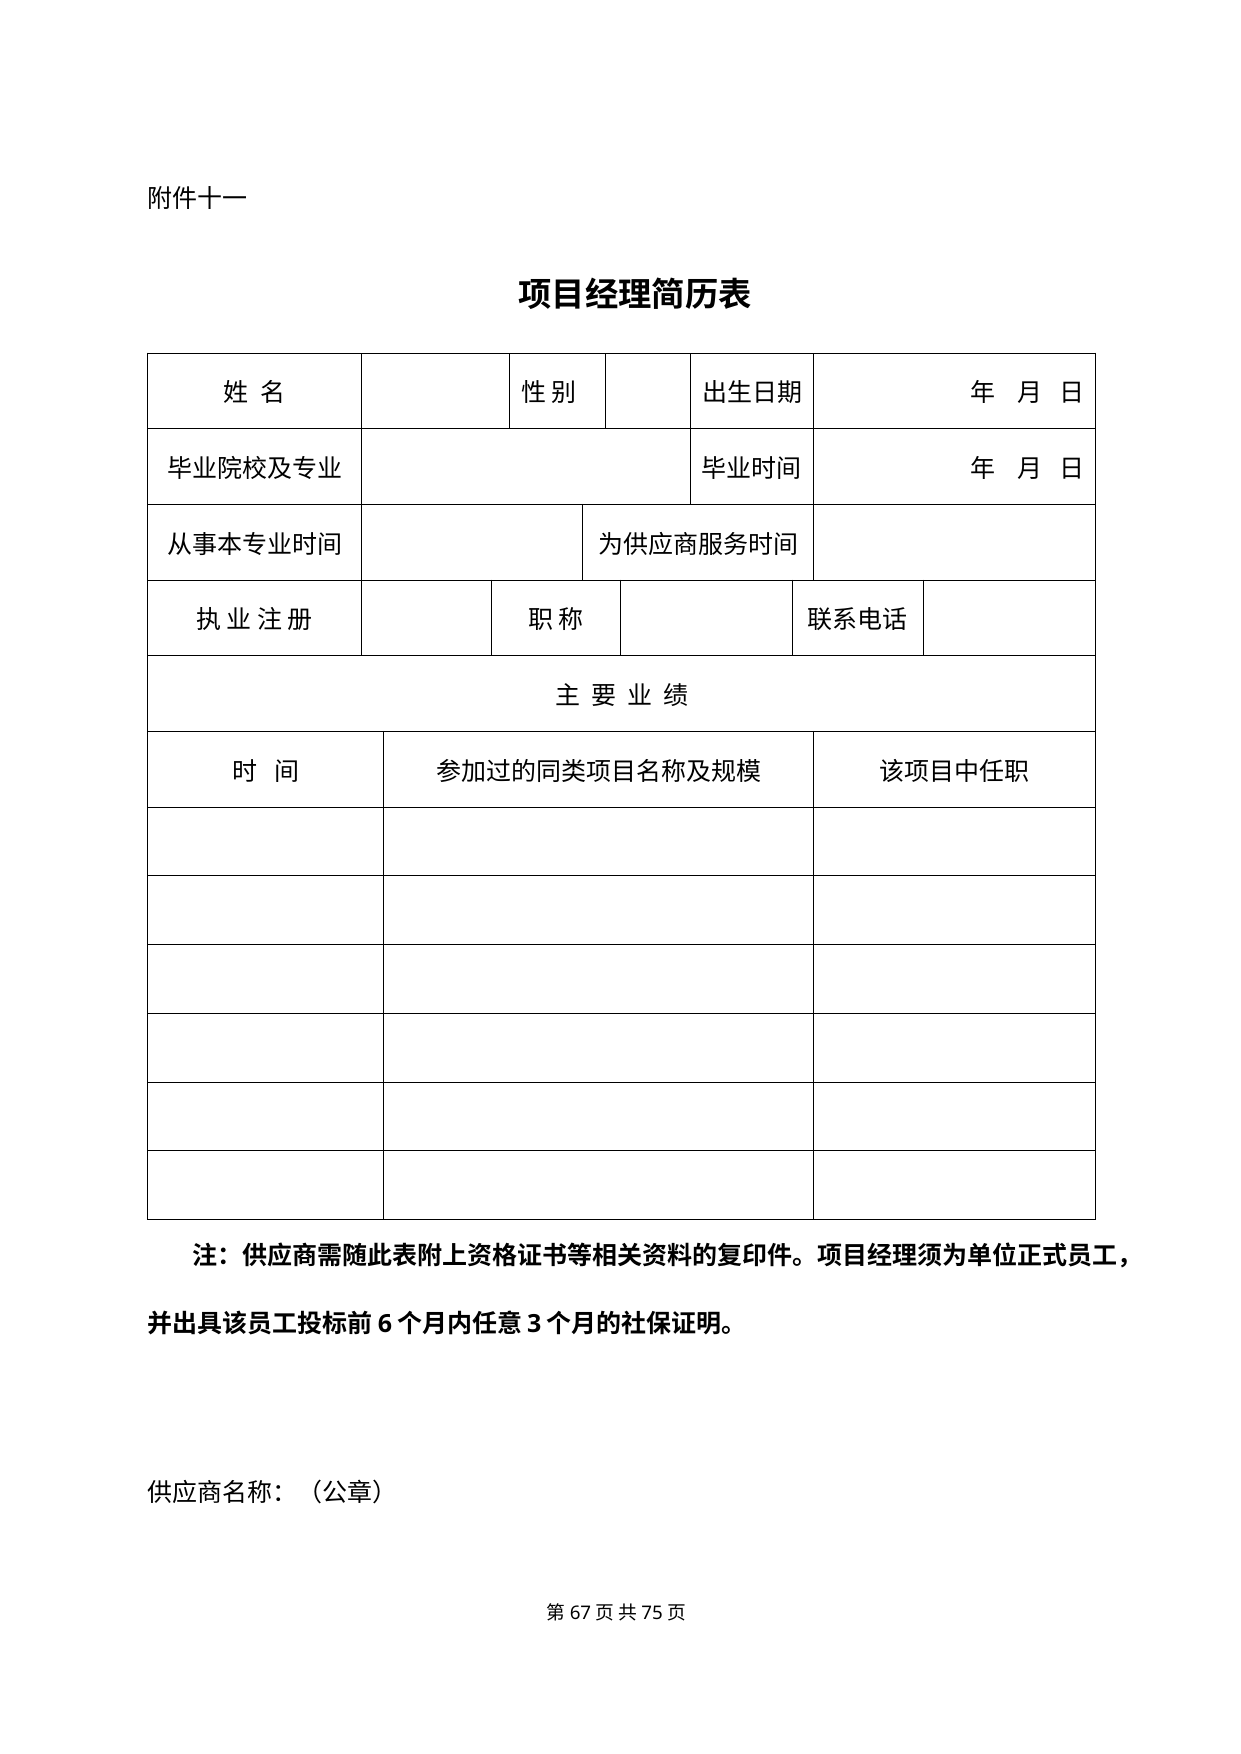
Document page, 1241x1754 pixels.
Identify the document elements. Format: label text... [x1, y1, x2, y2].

table_header 姓 名 [148, 354, 361, 428]
table_cell [814, 1151, 1095, 1219]
table_cell 执 业 注 册 [148, 581, 361, 655]
table_header [606, 354, 690, 428]
table_header [362, 354, 509, 428]
table_cell 联系电话 [793, 581, 923, 655]
text 附件十一 [148, 163, 1122, 231]
table_cell [148, 808, 383, 875]
text 供应商名称：（公章） [148, 1457, 1122, 1525]
table_cell [148, 1151, 383, 1219]
table_cell 该项目中任职 [814, 732, 1095, 807]
table_cell [814, 1014, 1095, 1082]
table_cell 年 月 日 [814, 429, 1095, 504]
table_cell [148, 876, 383, 944]
table_cell 毕业院校及专业 [148, 429, 361, 504]
table_cell [384, 808, 813, 875]
table_cell [814, 1083, 1095, 1150]
table_cell 主 要 业 绩 [148, 656, 1095, 731]
table_cell 从事本专业时间 [148, 505, 361, 579]
table_cell [384, 876, 813, 944]
table_cell [924, 581, 1095, 655]
table_cell [362, 429, 690, 504]
table_cell 职 称 [492, 581, 620, 655]
table_cell 参加过的同类项目名称及规模 [384, 732, 813, 807]
table_cell [814, 505, 1095, 579]
table_cell [148, 945, 383, 1013]
table_cell [362, 581, 491, 655]
text 注：供应商需随此表附上资格证书等相关资料的复印件。项目经理须为单位正式员工，并出具该员工投标前6个月内任意3个月的社保证明。 [148, 1220, 1122, 1356]
table_cell 为供应商服务时间 [583, 505, 813, 579]
table_header 性 别 [510, 354, 605, 428]
table_cell [814, 876, 1095, 944]
table_cell [362, 505, 582, 579]
subtitle 项目经理简历表 [148, 258, 1122, 326]
table_cell [148, 1014, 383, 1082]
table_cell [814, 808, 1095, 875]
table_cell [148, 1083, 383, 1150]
table_cell [814, 945, 1095, 1013]
table_cell [384, 1083, 813, 1150]
table_cell [384, 945, 813, 1013]
table_header 出生日期 [691, 354, 813, 428]
table_cell [384, 1014, 813, 1082]
table_header 年 月 日 [814, 354, 1095, 428]
table_cell [621, 581, 792, 655]
table_cell 时 间 [148, 732, 383, 807]
table_cell 毕业时间 [691, 429, 813, 504]
table_cell [384, 1151, 813, 1219]
